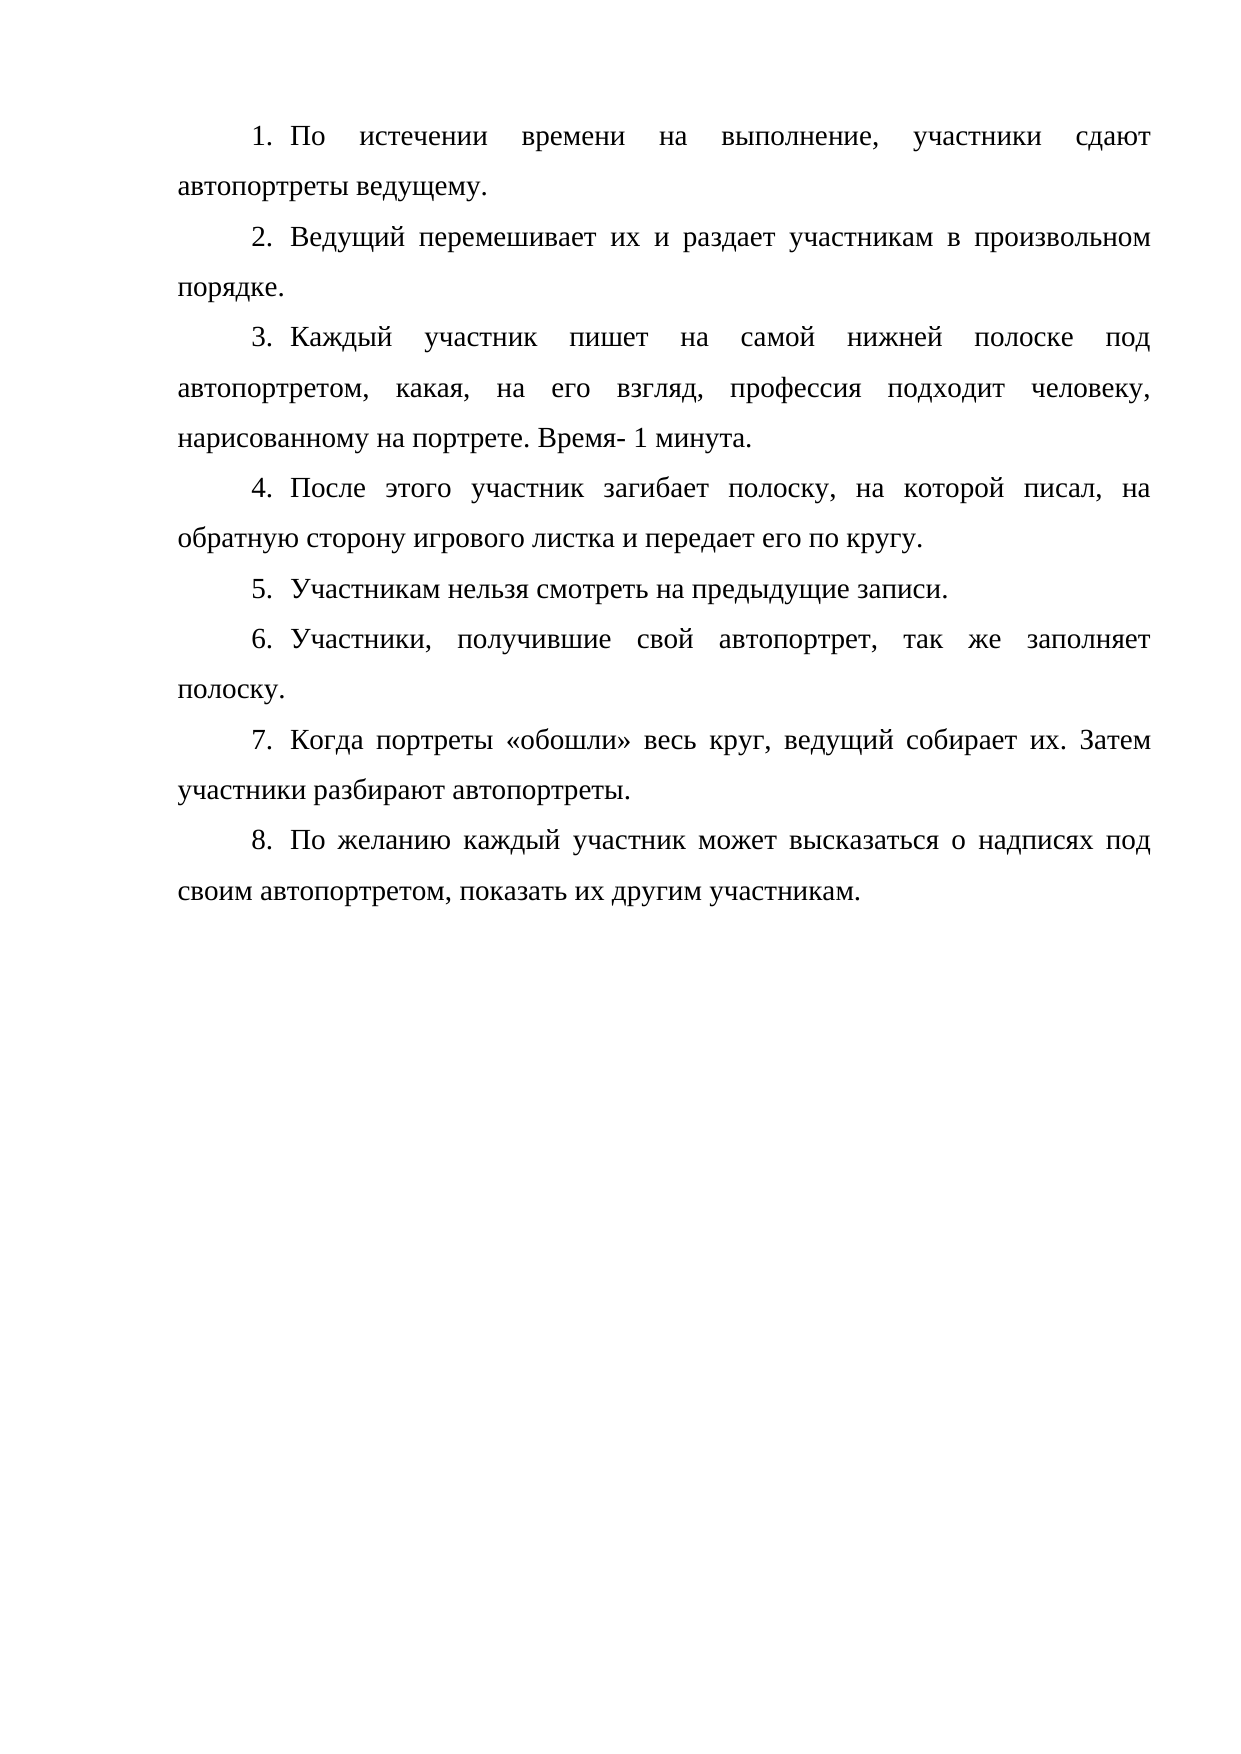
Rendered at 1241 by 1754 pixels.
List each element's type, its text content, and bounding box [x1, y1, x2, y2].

list Ведущий перемешивает их и раздает участникам в произвольном порядке. [177, 219, 1152, 303]
list Участники, получившие свой автопортрет, так же заполняет полоску. [177, 621, 1152, 705]
list По истечении времени на выполнение, участники сдают автопортреты ведущему. [177, 118, 1152, 202]
list Когда портреты «обошли» весь круг, ведущий собирает их. Затем участники разбирают автопортреты. [177, 722, 1152, 806]
list Каждый участник пишет на самой нижней полоске под автопортретом, какая, на его взгляд, профессия подходит человеку, нарисованному на портрете. Время- 1 минута. [177, 319, 1152, 453]
list Участникам нельзя смотреть на предыдущие записи. [177, 571, 1152, 604]
list По желанию каждый участник может высказаться о надписях под своим автопортретом, показать их другим участникам. [177, 822, 1152, 906]
list После этого участник загибает полоску, на которой писал, на обратную сторону игрового листка и передает его по кругу. [177, 470, 1152, 554]
